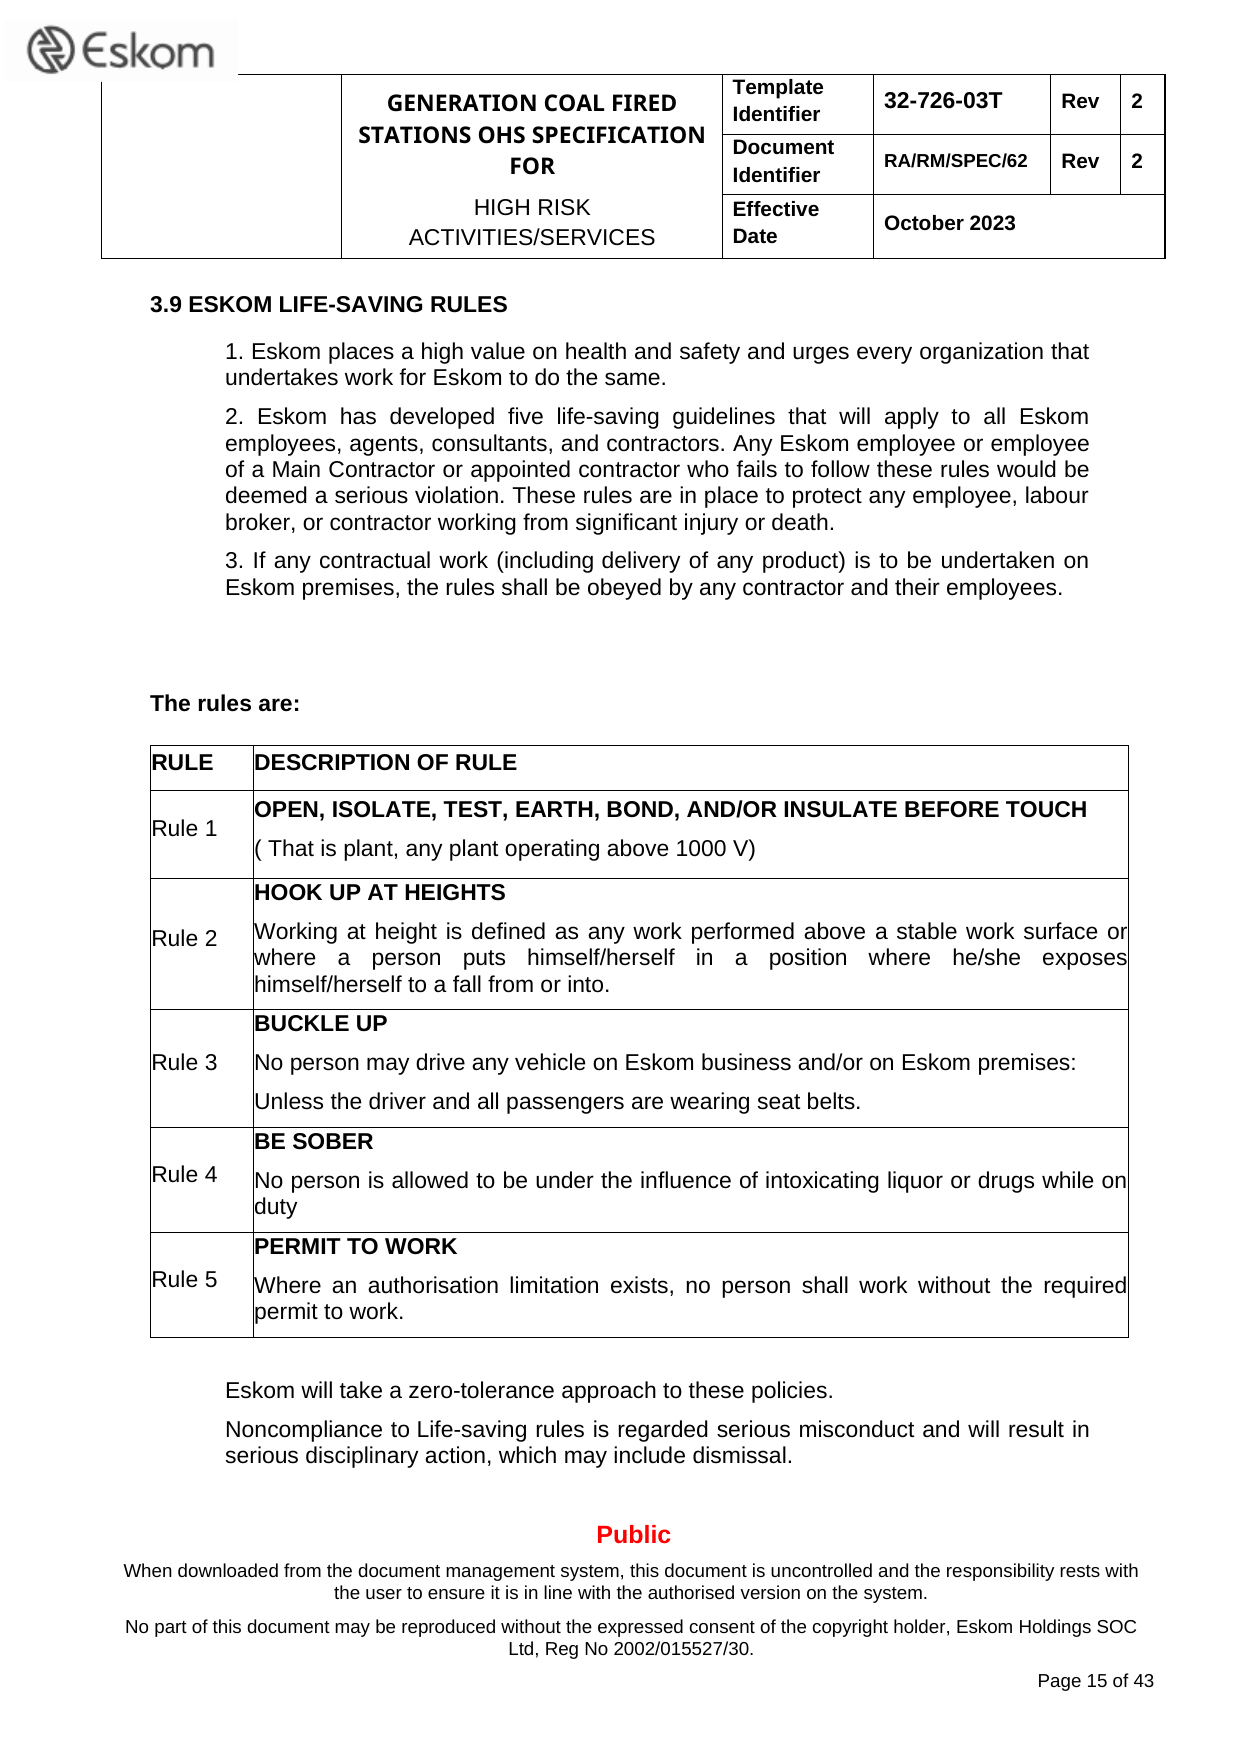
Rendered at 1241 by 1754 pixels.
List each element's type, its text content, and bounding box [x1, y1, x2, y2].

table_cell HOOK UP AT HEIGHTS Working at height is defined as any work performed above a stable work surface or where a person puts himself/herself in a position where he/she exposes himself/herself to a fall from or into. [254, 879, 1128, 1009]
table_cell Rule 1 [151, 791, 253, 878]
table_cell Rule 5 [151, 1233, 253, 1337]
text Eskom will take a zero-tolerance approach to these policies. [225, 1377, 1090, 1403]
table_cell PERMIT TO WORK Where an authorisation limitation exists, no person shall work without the required permit to work. [254, 1233, 1128, 1337]
text Noncompliance to Life-saving rules is regarded serious misconduct and will result in serious disciplinary action, which may include dismissal. [225, 1416, 1090, 1469]
table_cell Rule 4 [151, 1128, 253, 1232]
text 1. Eskom places a high value on health and safety and urges every organization that undertakes work for Eskom to do the same. [225, 338, 1090, 391]
table_cell BE SOBER No person is allowed to be under the influence of intoxicating liquor or drugs while on duty [254, 1128, 1128, 1232]
text The rules are: [150, 690, 1090, 717]
table_header RULE [151, 746, 253, 790]
text 2. Eskom has developed five life-saving guidelines that will apply to all Eskom employees, agents, consultants, and contractors. Any Eskom employee or employee of a Main Contractor or appointed contractor who fails to follow these rules would be deemed a serious violation. These rules are in place to protect any employee, labour broker, or contractor working from significant injury or death. [225, 403, 1090, 535]
table_cell Rule 2 [151, 879, 253, 1009]
table_header DESCRIPTION OF RULE [254, 746, 1128, 790]
table_cell OPEN, ISOLATE, TEST, EARTH, BOND, AND/OR INSULATE BEFORE TOUCH ( That is plant, any plant operating above 1000 V) [254, 791, 1128, 878]
subtitle 3.9 Eskom Life-saving Rules [150, 291, 1090, 317]
table_cell BUCKLE UP No person may drive any vehicle on Eskom business and/or on Eskom premises: Unless the driver and all passengers are wearing seat belts. [254, 1010, 1128, 1127]
table_cell Rule 3 [151, 1010, 253, 1127]
text 3. If any contractual work (including delivery of any product) is to be undertaken on Eskom premises, the rules shall be obeyed by any contractor and their employees. [225, 547, 1090, 600]
